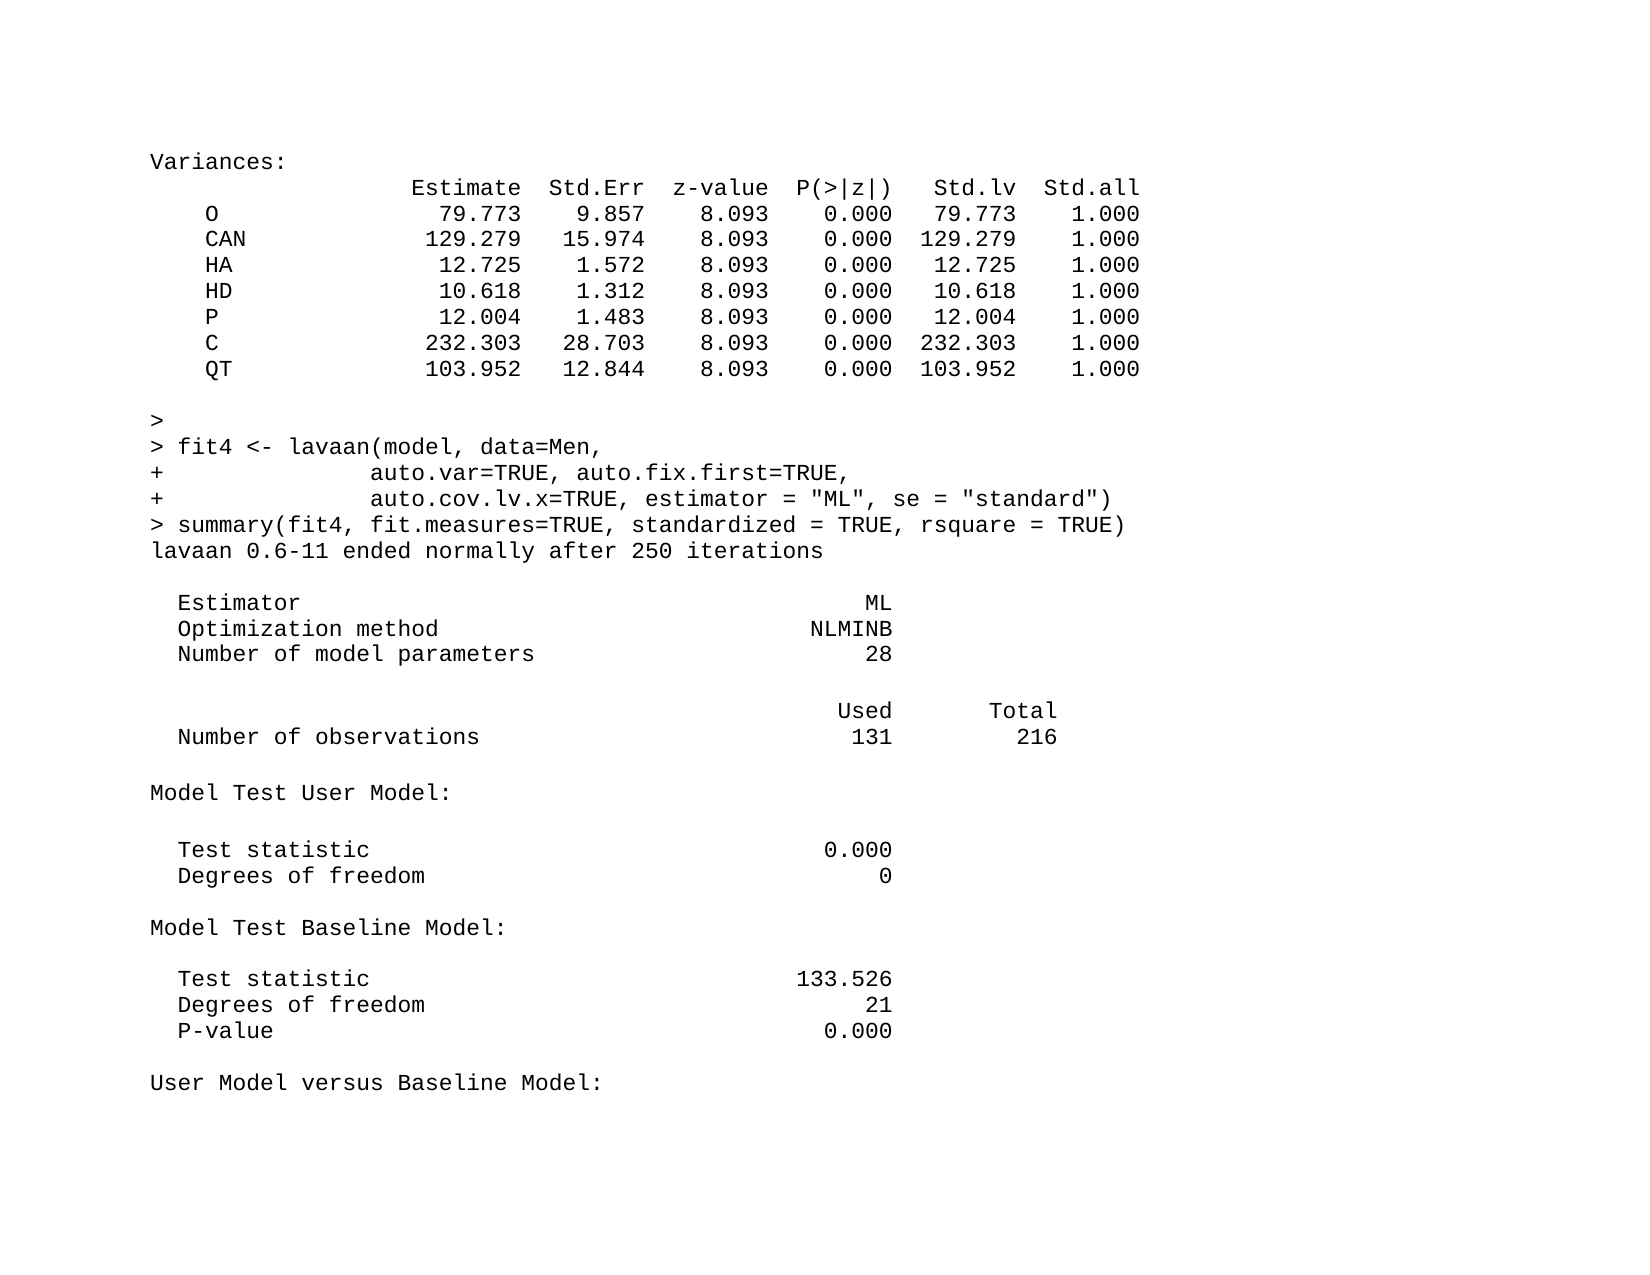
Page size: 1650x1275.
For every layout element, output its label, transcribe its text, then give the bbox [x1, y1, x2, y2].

text Number of observations 131 216 [150, 725, 1500, 751]
text HD 10.618 1.312 8.093 0.000 10.618 1.000 [150, 280, 1500, 306]
text P 12.004 1.483 8.093 0.000 12.004 1.000 [150, 306, 1500, 332]
text P-value 0.000 [150, 1020, 1500, 1046]
text + auto.var=TRUE, auto.fix.first=TRUE, [150, 461, 1500, 487]
text > [150, 409, 1500, 435]
text Variances: [150, 150, 1500, 176]
text Optimization method NLMINB [150, 617, 1500, 643]
text C 232.303 28.703 8.093 0.000 232.303 1.000 [150, 332, 1500, 357]
text > fit4 <- lavaan(model, data=Men, [150, 435, 1500, 461]
text Degrees of freedom 0 [150, 864, 1500, 890]
text + auto.cov.lv.x=TRUE, estimator = "ML", se = "standard") [150, 487, 1500, 513]
text Number of model parameters 28 [150, 643, 1500, 669]
text Model Test Baseline Model: [150, 916, 1500, 942]
text HA 12.725 1.572 8.093 0.000 12.725 1.000 [150, 254, 1500, 280]
text User Model versus Baseline Model: [150, 1072, 1500, 1097]
text Degrees of freedom 21 [150, 994, 1500, 1020]
text Test statistic 133.526 [150, 968, 1500, 994]
text QT 103.952 12.844 8.093 0.000 103.952 1.000 [150, 357, 1500, 383]
text Test statistic 0.000 [150, 838, 1500, 864]
text CAN 129.279 15.974 8.093 0.000 129.279 1.000 [150, 228, 1500, 254]
text Estimator ML [150, 591, 1500, 617]
text O 79.773 9.857 8.093 0.000 79.773 1.000 [150, 202, 1500, 228]
text Model Test User Model: [150, 782, 1500, 808]
text > summary(fit4, fit.measures=TRUE, standardized = TRUE, rsquare = TRUE) [150, 513, 1500, 539]
text Estimate Std.Err z-value P(>|z|) Std.lv Std.all [150, 176, 1500, 202]
text lavaan 0.6-11 ended normally after 250 iterations [150, 539, 1500, 565]
text Used Total [150, 699, 1500, 725]
